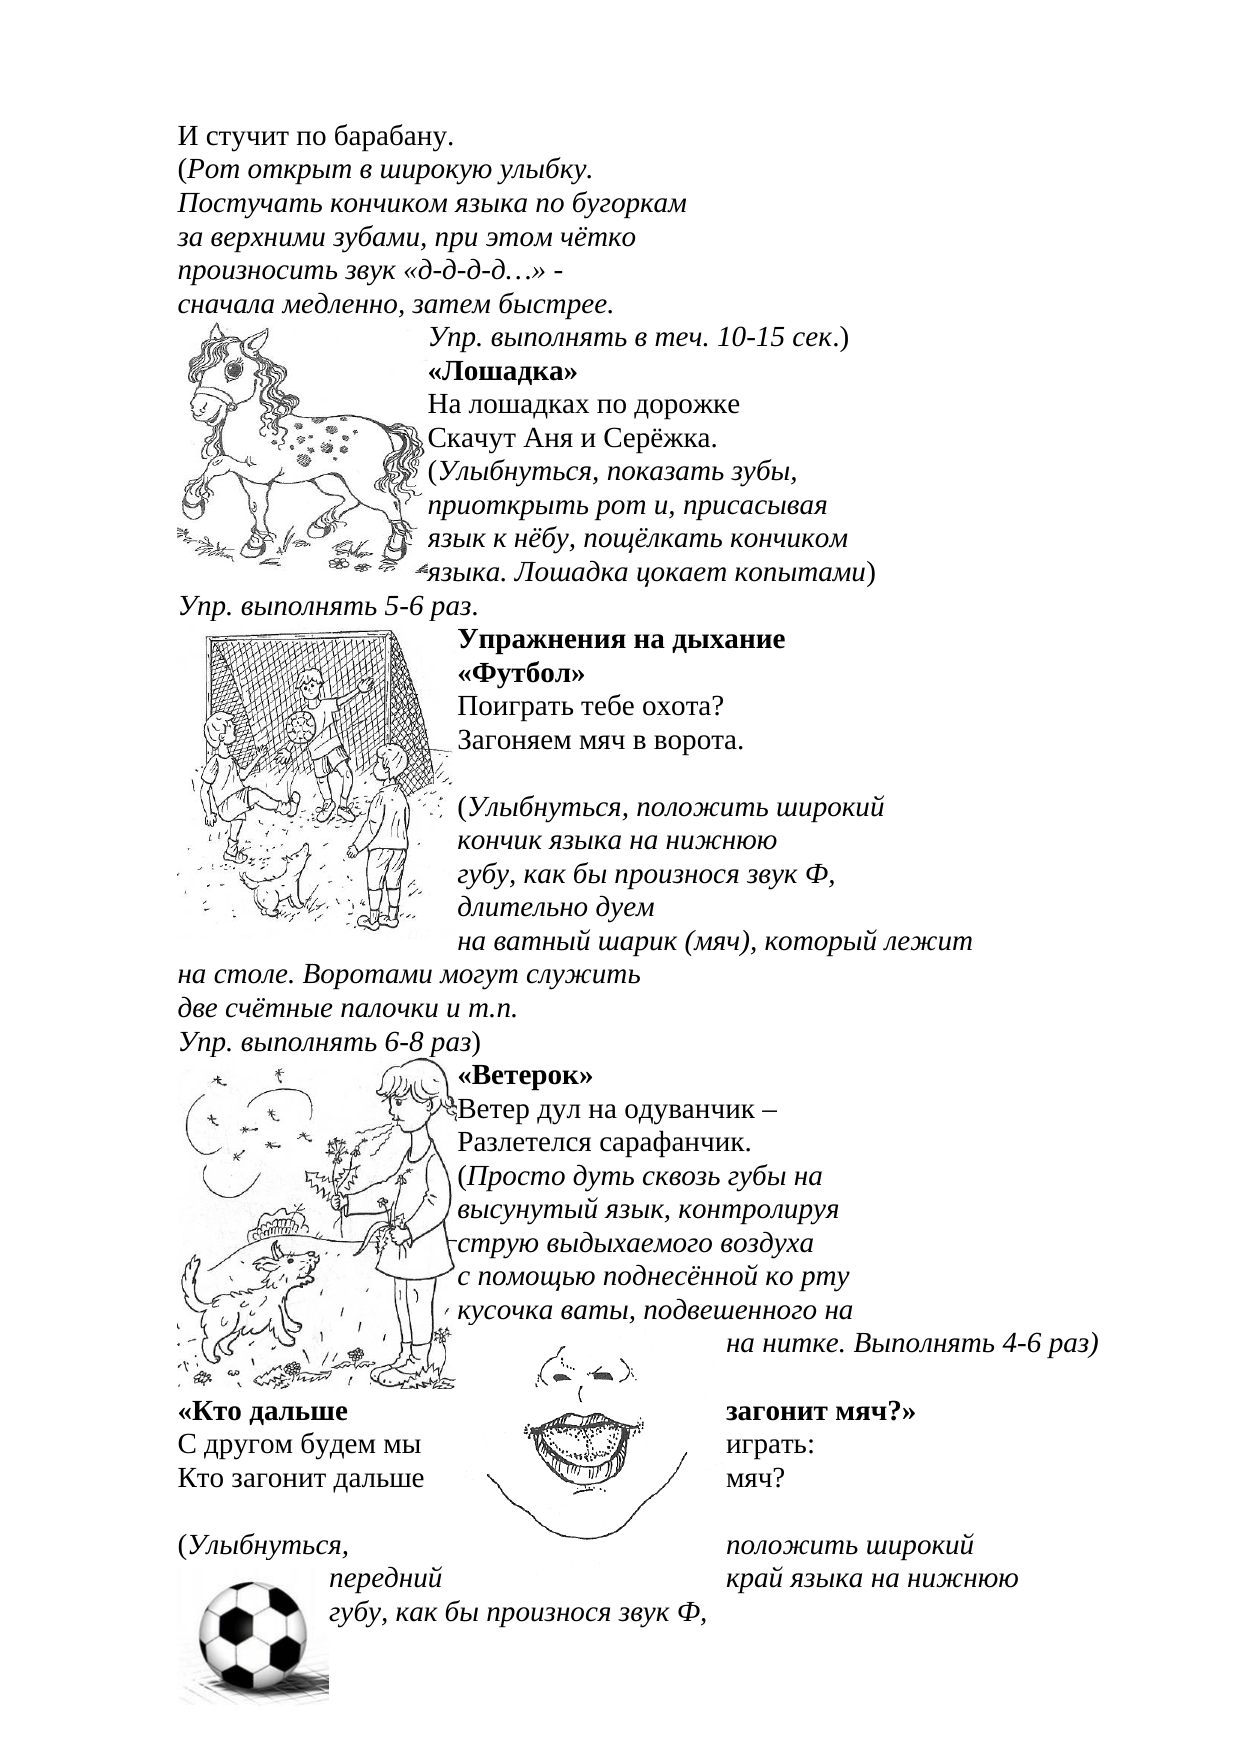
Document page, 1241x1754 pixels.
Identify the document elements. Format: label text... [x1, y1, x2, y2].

text сначала медленно, затем быстрее. [177, 286, 1152, 319]
text Кто загонит дальше мяч? [177, 1460, 456, 1493]
text Упр. выполнять 5-6 раз. [177, 588, 1152, 621]
text передний край языка на нижнюю [329, 1560, 1152, 1594]
text произносить звук «д-д-д-д…» - [177, 252, 1152, 286]
text приоткрыть рот и, присасывая [428, 487, 1152, 521]
picture [177, 621, 457, 939]
text (Улыбнуться, положить широкий [177, 1527, 456, 1560]
text с помощью поднесённой ко рту [457, 1258, 1152, 1292]
text С другом будем мы играть: [177, 1426, 456, 1460]
text язык к нёбу, пощёлкать кончиком [428, 521, 1152, 554]
text (Улыбнуться, показать зубы, [428, 453, 1152, 487]
text «Лошадка» [428, 353, 1152, 386]
text на столе. Воротами могут служить [177, 957, 1152, 990]
text за верхними зубами, при этом чётко [177, 219, 1152, 252]
text «Футбол» [457, 655, 1152, 688]
text С другом будем мы играть: [726, 1426, 1152, 1460]
text (Рот открыт в широкую улыбку. [177, 152, 1152, 185]
text «Ветерок» [457, 1057, 1152, 1091]
text (Улыбнуться, положить широкий [726, 1527, 1152, 1560]
text губу, как бы произнося звук Ф, [457, 856, 1152, 889]
text (Улыбнуться, положить широкий [457, 789, 1152, 822]
text кусочка ваты, подвешенного на [457, 1292, 1152, 1326]
text две счётные палочки и т.п. [177, 990, 1152, 1024]
text языка. Лошадка цокает копытами) [177, 554, 1152, 588]
text Разлетелся сарафанчик. [457, 1124, 1152, 1158]
text струю выдыхаемого воздуха [457, 1225, 1152, 1258]
text «Кто дальше загонит мяч?» [726, 1393, 1152, 1426]
text Загоняем мяч в ворота. [457, 722, 1152, 755]
text на нитке. Выполнять 4-6 раз) [726, 1326, 1152, 1359]
picture [177, 1057, 726, 1576]
text Скачут Аня и Серёжка. [428, 420, 1152, 453]
text Ветер дул на одуванчик – [457, 1091, 1152, 1124]
text Упр. выполнять в теч. 10-15 сек.) [428, 319, 1152, 353]
text длительно дуем [457, 889, 1152, 923]
text Поиграть тебе охота? [457, 688, 1152, 722]
text Кто загонит дальше мяч? [726, 1460, 1152, 1493]
picture [177, 1560, 329, 1711]
text на ватный шарик (мяч), который лежит [177, 923, 1152, 957]
picture [177, 319, 428, 576]
text Упражнения на дыхание [457, 621, 1152, 655]
text высунутый язык, контролируя [457, 1191, 1152, 1225]
text «Кто дальше загонит мяч?» [177, 1393, 456, 1426]
text (Просто дуть сквозь губы на [457, 1158, 1152, 1191]
text На лошадках по дорожке [428, 386, 1152, 420]
text кончик языка на нижнюю [457, 822, 1152, 856]
text Упр. выполнять 6-8 раз) [177, 1024, 1152, 1057]
text И стучит по барабану. [177, 118, 1152, 152]
text губу, как бы произнося звук Ф, [329, 1594, 1152, 1627]
text Постучать кончиком языка по бугоркам [177, 185, 1152, 219]
